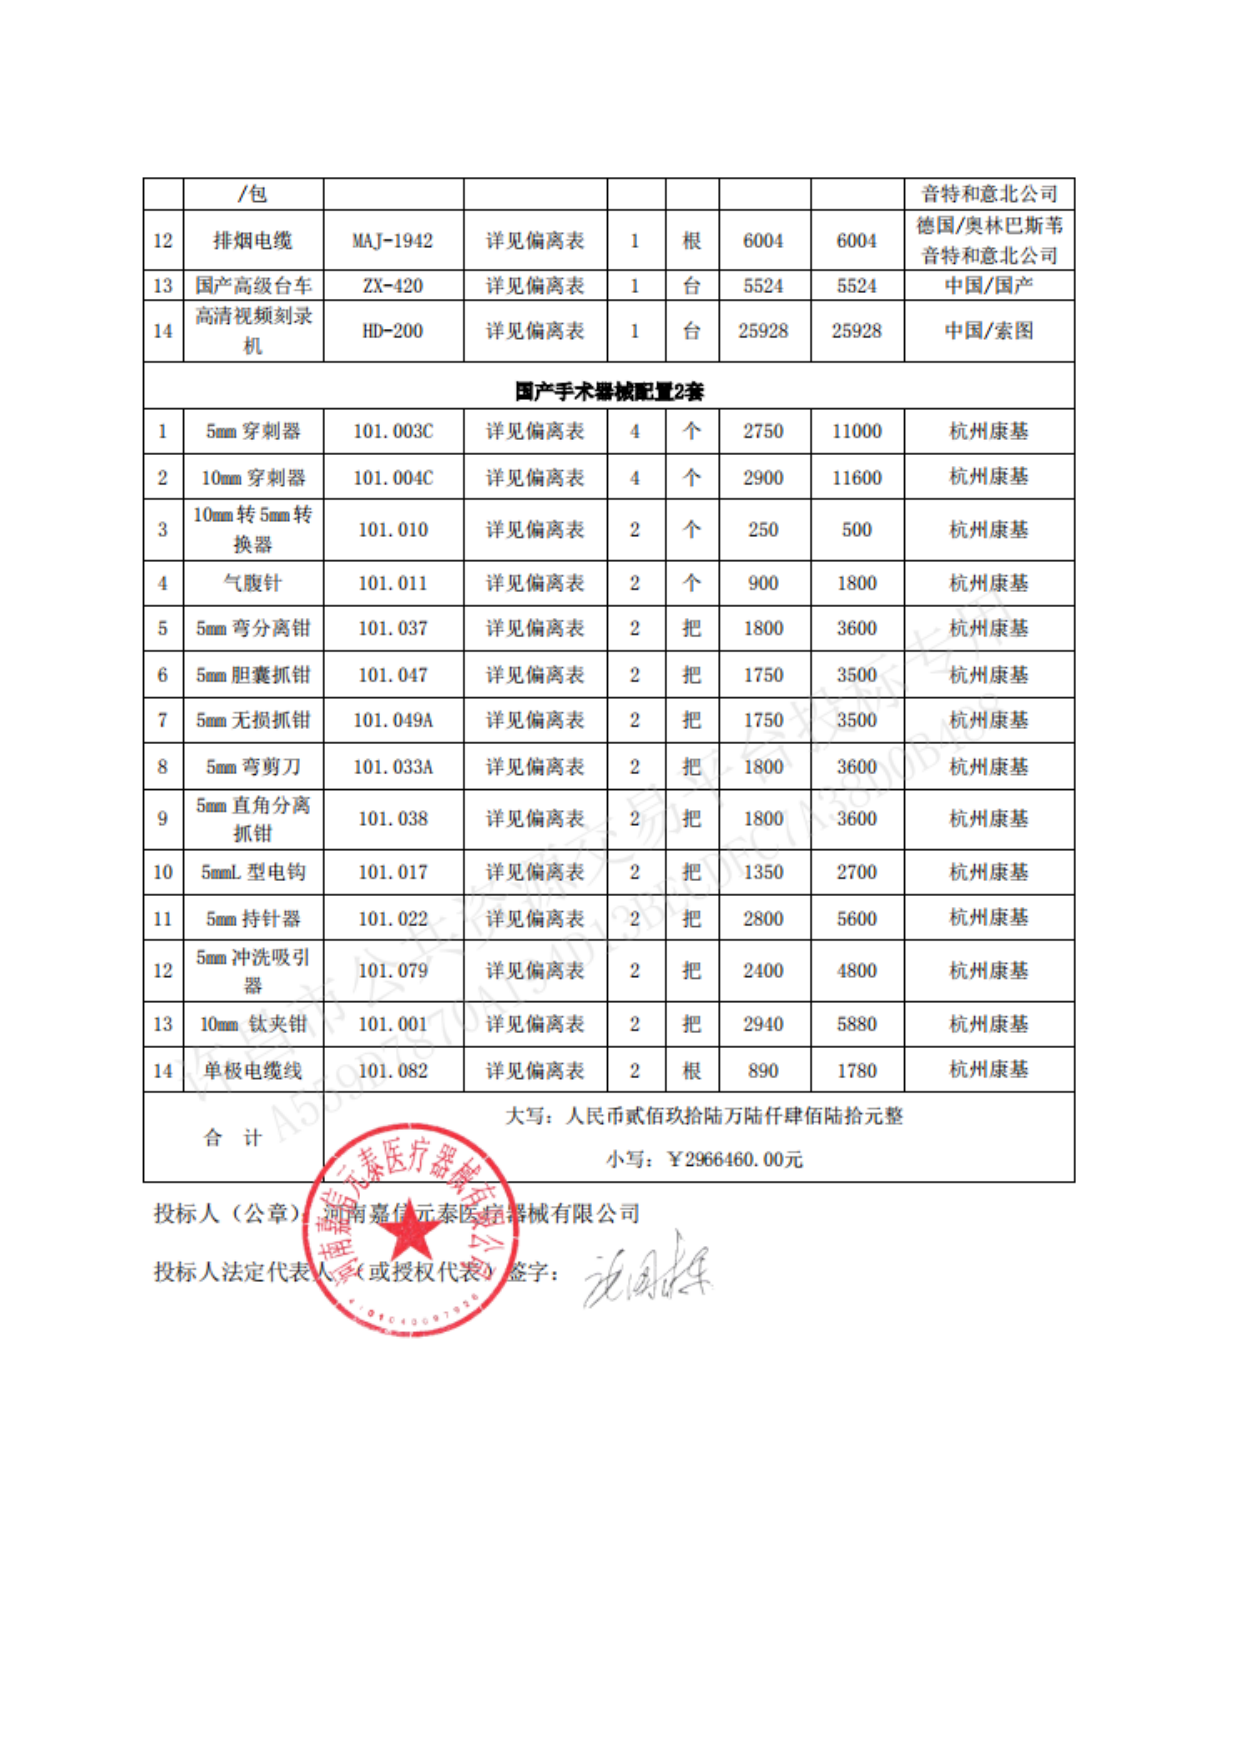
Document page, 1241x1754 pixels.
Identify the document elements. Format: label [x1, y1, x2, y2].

picture [123, 162, 1111, 1347]
